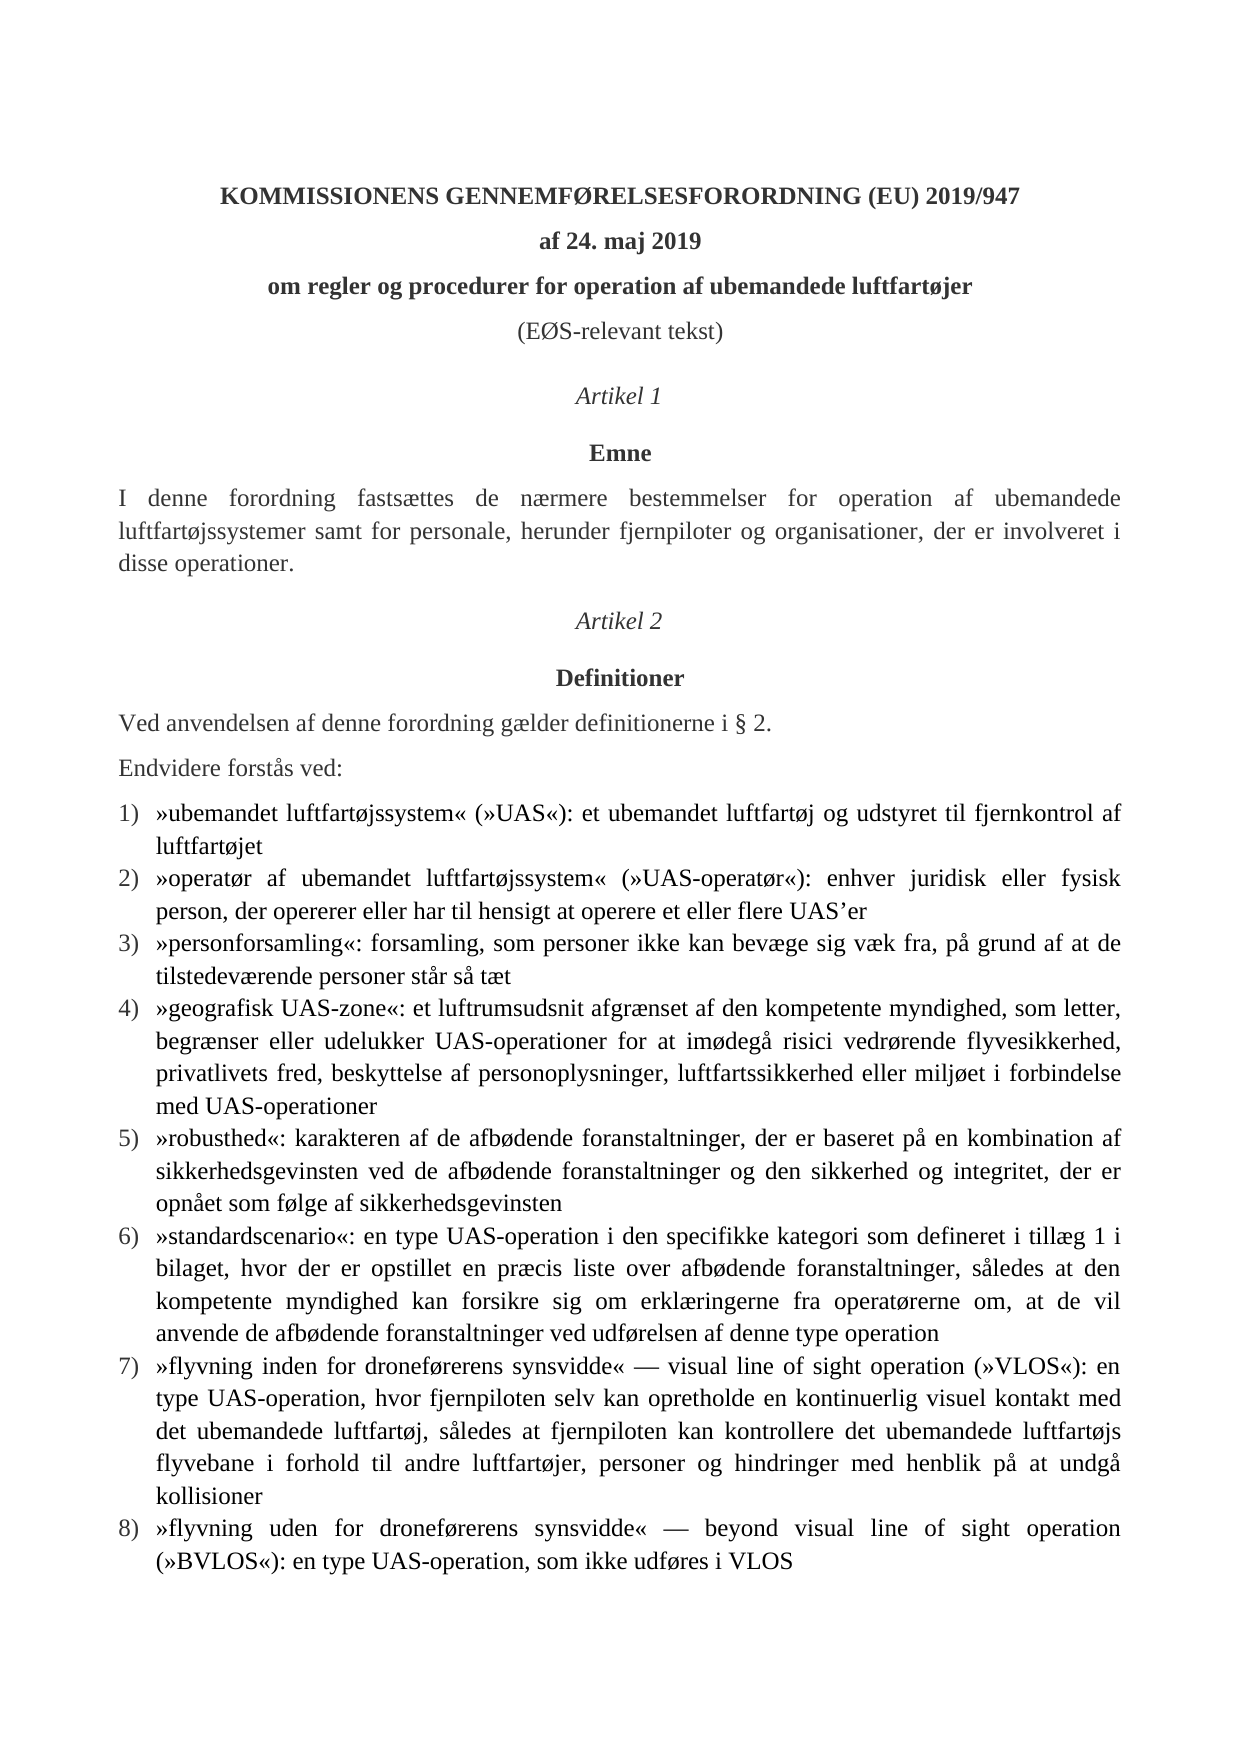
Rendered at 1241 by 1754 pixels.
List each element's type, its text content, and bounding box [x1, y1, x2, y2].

list »robusthed«: karakteren af de afbødende foranstaltninger, der er baseret på en kombination af sikkerhedsgevinsten ved de afbødende foranstaltninger og den sikkerhed og integritet, der er opnået som følge af sikkerhedsgevinsten [118, 1120, 1122, 1217]
list »geografisk UAS-zone«: et luftrumsudsnit afgrænset af den kompetente myndighed, som letter, begrænser eller udelukker UAS-operationer for at imødegå risici vedrørende flyvesikkerhed, privatlivets fred, beskyttelse af personoplysninger, luftfartssikkerhed eller miljøet i forbindelse med UAS-operationer [118, 990, 1122, 1120]
text om regler og procedurer for operation af ubemandede luftfartøjer [118, 267, 1122, 300]
text Artikel 1 [118, 345, 1122, 410]
text Definitioner [118, 660, 1122, 692]
list »flyvning inden for droneførerens synsvidde« — visual line of sight operation (»VLOS«): en type UAS-operation, hvor fjernpiloten selv kan opretholde en kontinuerlig visuel kontakt med det ubemandede luftfartøj, således at fjernpiloten kan kontrollere det ubemandede luftfartøjs flyvebane i forhold til andre luftfartøjer, personer og hindringer med henblik på at undgå kollisioner [118, 1347, 1122, 1510]
text I denne forordning fastsættes de nærmere bestemmelser for operation af ubemandede luftfartøjssystemer samt for personale, herunder fjernpiloter og organisationer, der er involveret i disse operationer. [118, 480, 1122, 577]
text Ved anvendelsen af denne forordning gælder definitionerne i § 2. [118, 705, 1122, 737]
text KOMMISSIONENS GENNEMFØRELSESFORORDNING (EU) 2019/947 [118, 177, 1122, 210]
list »standardscenario«: en type UAS-operation i den specifikke kategori som defineret i tillæg 1 i bilaget, hvor der er opstillet en præcis liste over afbødende foranstaltninger, således at den kompetente myndighed kan forsikre sig om erklæringerne fra operatørerne om, at de vil anvende de afbødende foranstaltninger ved udførelsen af denne type operation [118, 1217, 1122, 1347]
list »ubemandet luftfartøjssystem« (»UAS«): et ubemandet luftfartøj og udstyret til fjernkontrol af luftfartøjet [118, 795, 1122, 860]
text af 24. maj 2019 [118, 222, 1122, 255]
text (EØS-relevant tekst) [118, 312, 1122, 345]
list »operatør af ubemandet luftfartøjssystem« (»UAS-operatør«): enhver juridisk eller fysisk person, der opererer eller har til hensigt at operere et eller flere UAS’er [118, 860, 1122, 925]
text Endvidere forstås ved: [118, 750, 1122, 782]
text Artikel 2 [118, 602, 1122, 635]
list »flyvning uden for droneførerens synsvidde« — beyond visual line of sight operation (»BVLOS«): en type UAS-operation, som ikke udføres i VLOS [118, 1510, 1122, 1575]
list »personforsamling«: forsamling, som personer ikke kan bevæge sig væk fra, på grund af at de tilstedeværende personer står så tæt [118, 925, 1122, 990]
text Emne [118, 435, 1122, 467]
